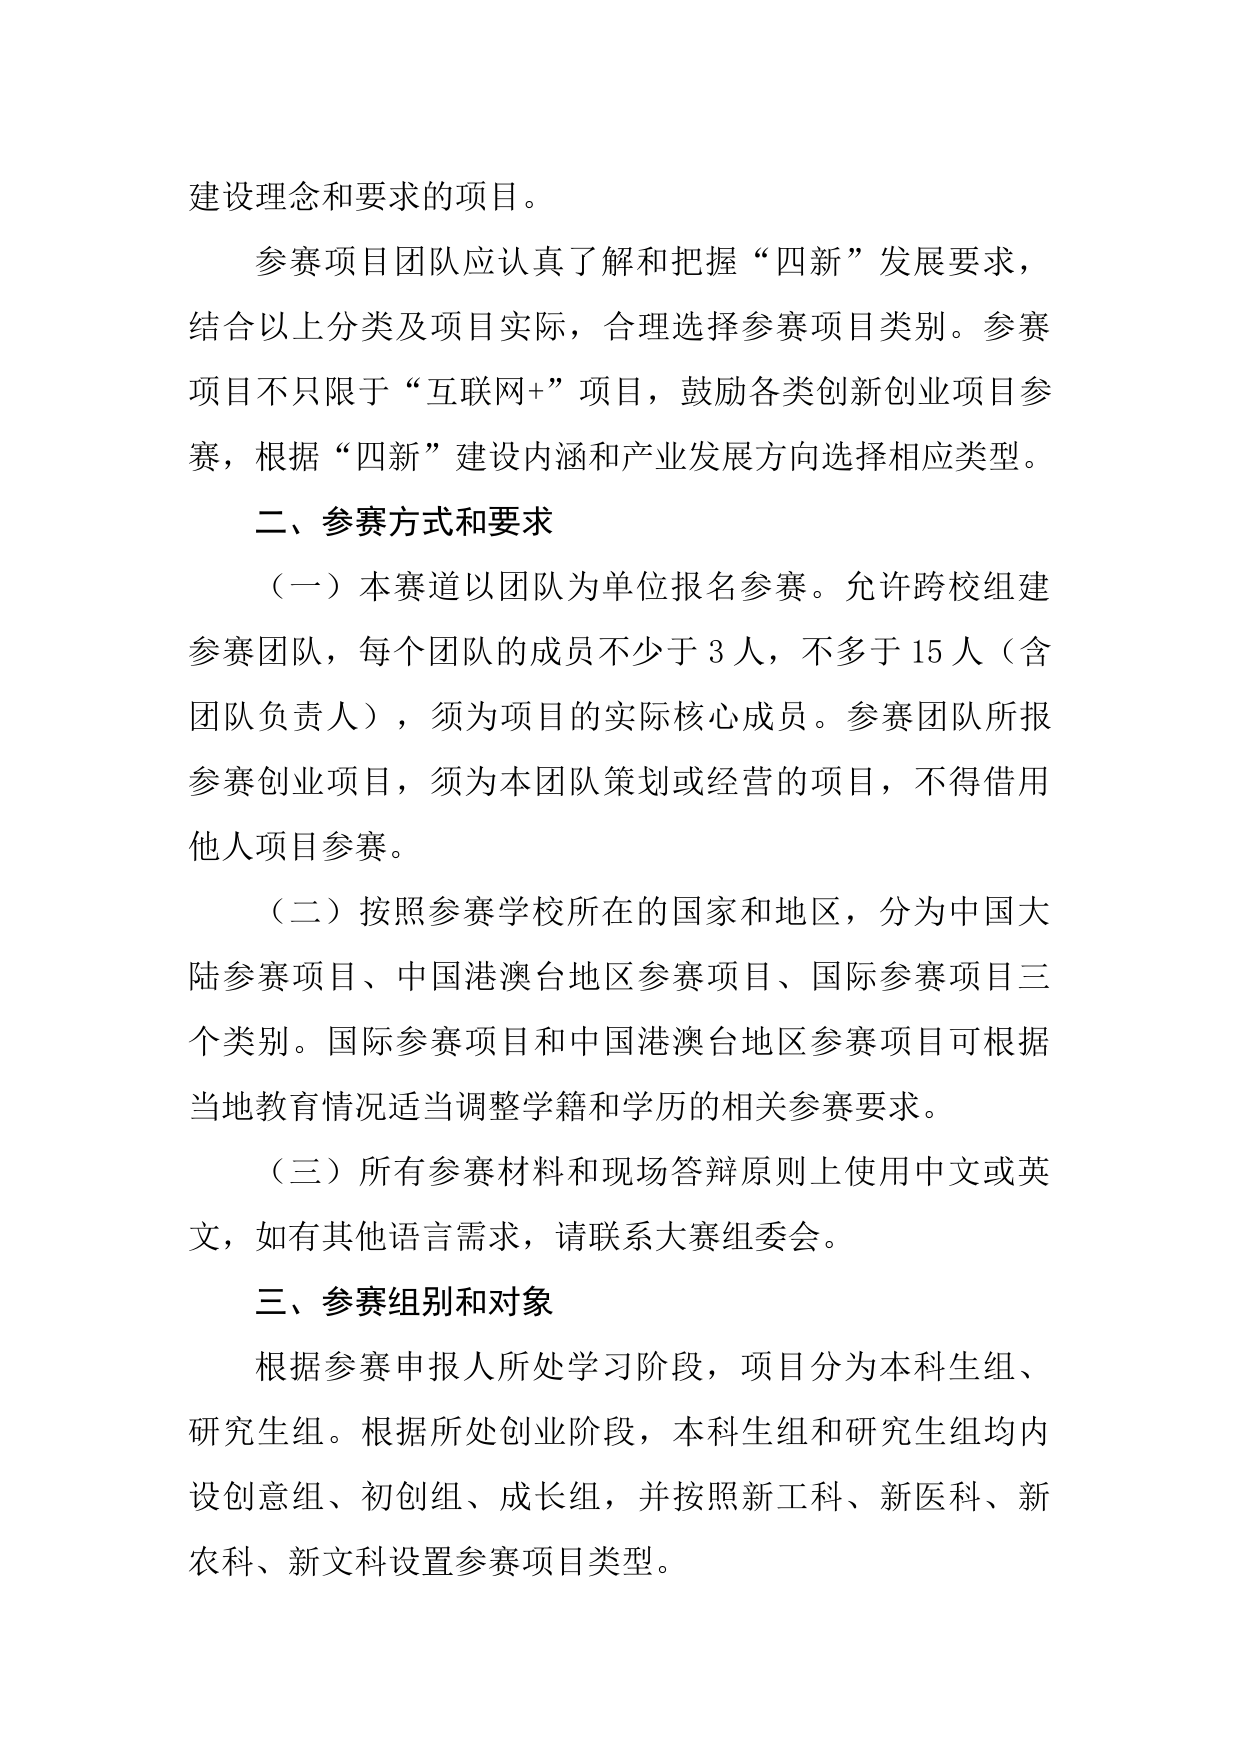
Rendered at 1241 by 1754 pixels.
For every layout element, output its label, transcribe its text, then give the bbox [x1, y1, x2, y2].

text （二）按照参赛学校所在的国家和地区，分为中国大陆参赛项目、中国港澳台地区参赛项目、国际参赛项目三个类别。国际参赛项目和中国港澳台地区参赛项目可根据当地教育情况适当调整学籍和学历的相关参赛要求。 [187, 877, 1053, 1137]
text （一）本赛道以团队为单位报名参赛。允许跨校组建参赛团队，每个团队的成员不少于3人，不多于15人（含团队负责人），须为项目的实际核心成员。参赛团队所报参赛创业项目，须为本团队策划或经营的项目，不得借用他人项目参赛。 [187, 552, 1053, 877]
text 参赛项目团队应认真了解和把握“四新”发展要求，结合以上分类及项目实际，合理选择参赛项目类别。参赛项目不只限于“互联网+”项目，鼓励各类创新创业项目参赛，根据“四新”建设内涵和产业发展方向选择相应类型。 [187, 227, 1053, 487]
text 三、参赛组别和对象 [187, 1267, 1053, 1332]
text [187, 162, 1053, 227]
text 二、参赛方式和要求 [187, 487, 1053, 552]
text 根据参赛申报人所处学习阶段，项目分为本科生组、研究生组。根据所处创业阶段，本科生组和研究生组均内设创意组、初创组、成长组，并按照新工科、新医科、新农科、新文科设置参赛项目类型。 [187, 1332, 1053, 1592]
text （三）所有参赛材料和现场答辩原则上使用中文或英文，如有其他语言需求，请联系大赛组委会。 [187, 1137, 1053, 1267]
